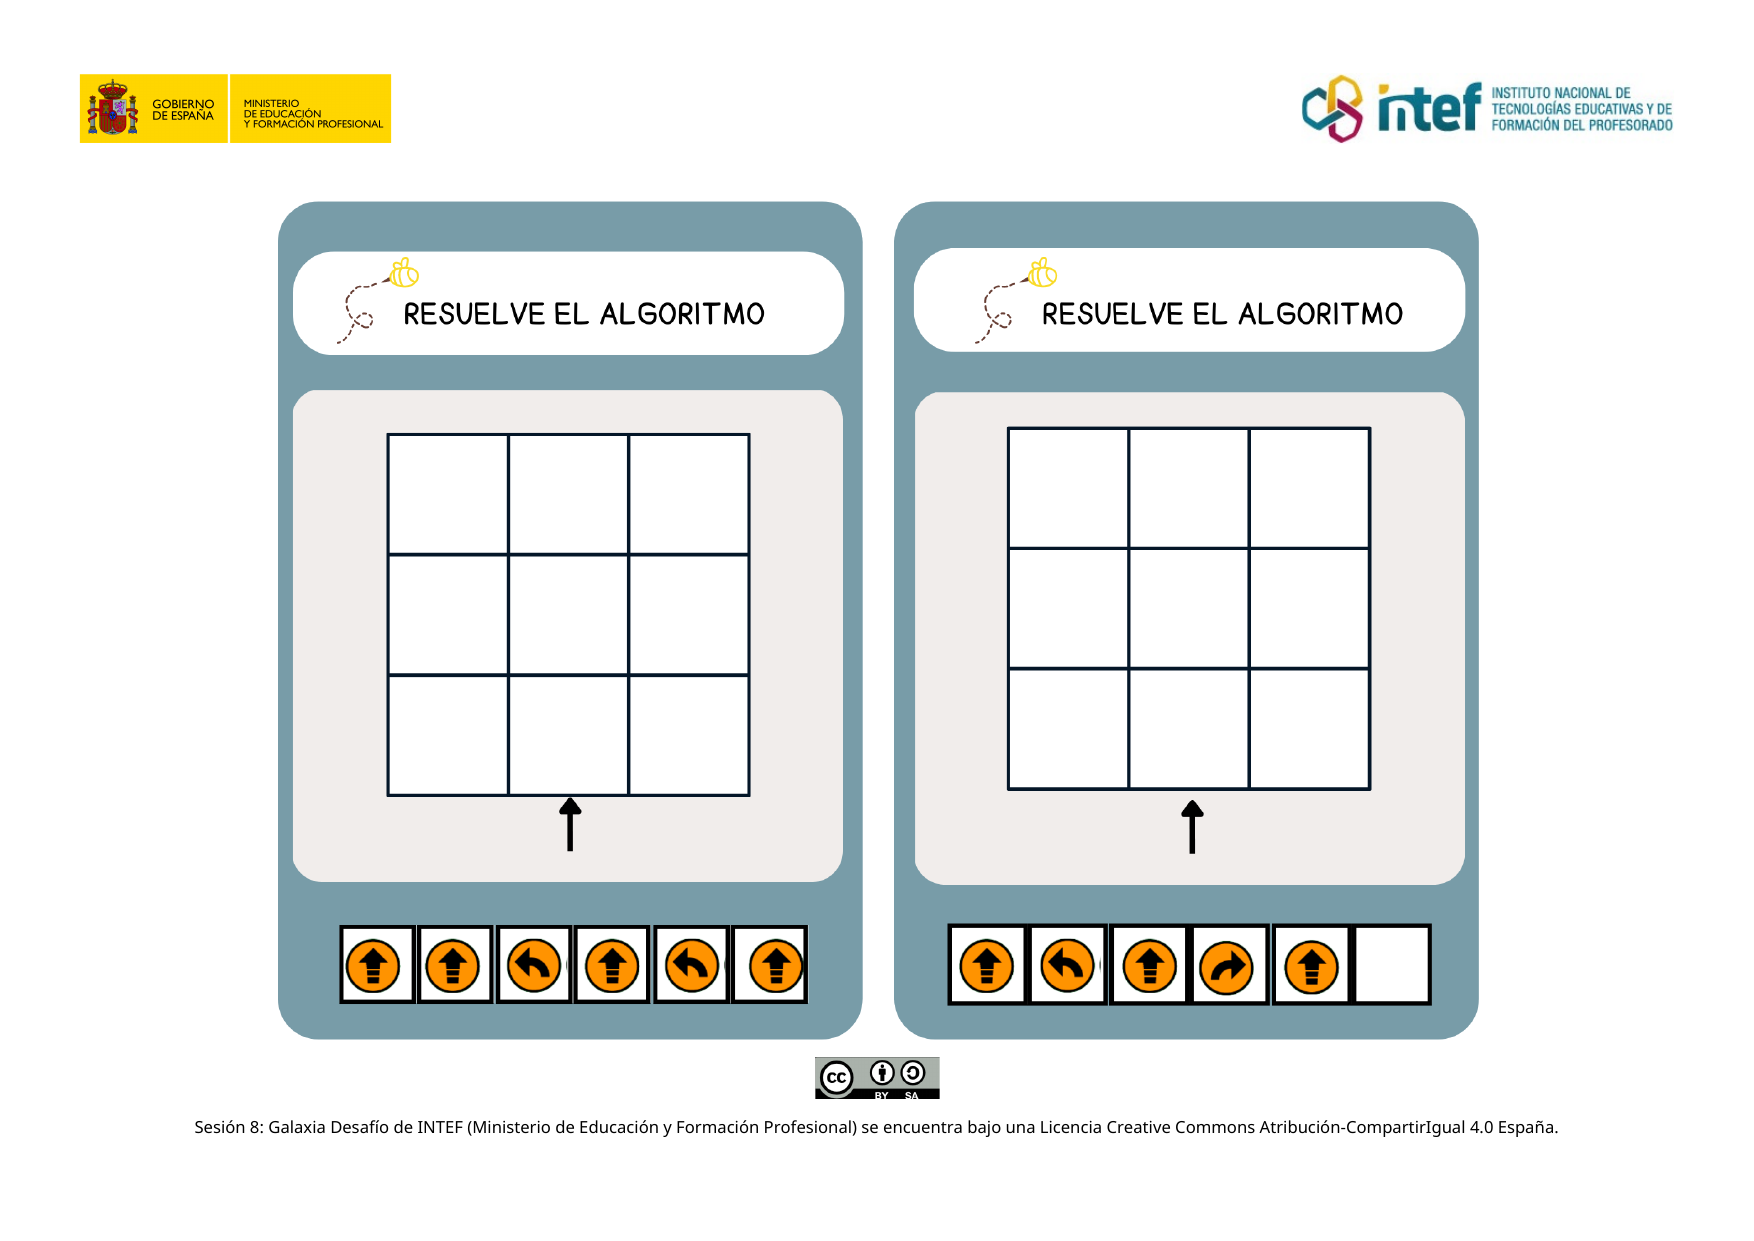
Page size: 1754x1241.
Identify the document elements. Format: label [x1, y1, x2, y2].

picture [79, 73, 392, 144]
picture [250, 177, 1504, 1048]
picture [1301, 73, 1675, 144]
picture [814, 1057, 940, 1098]
